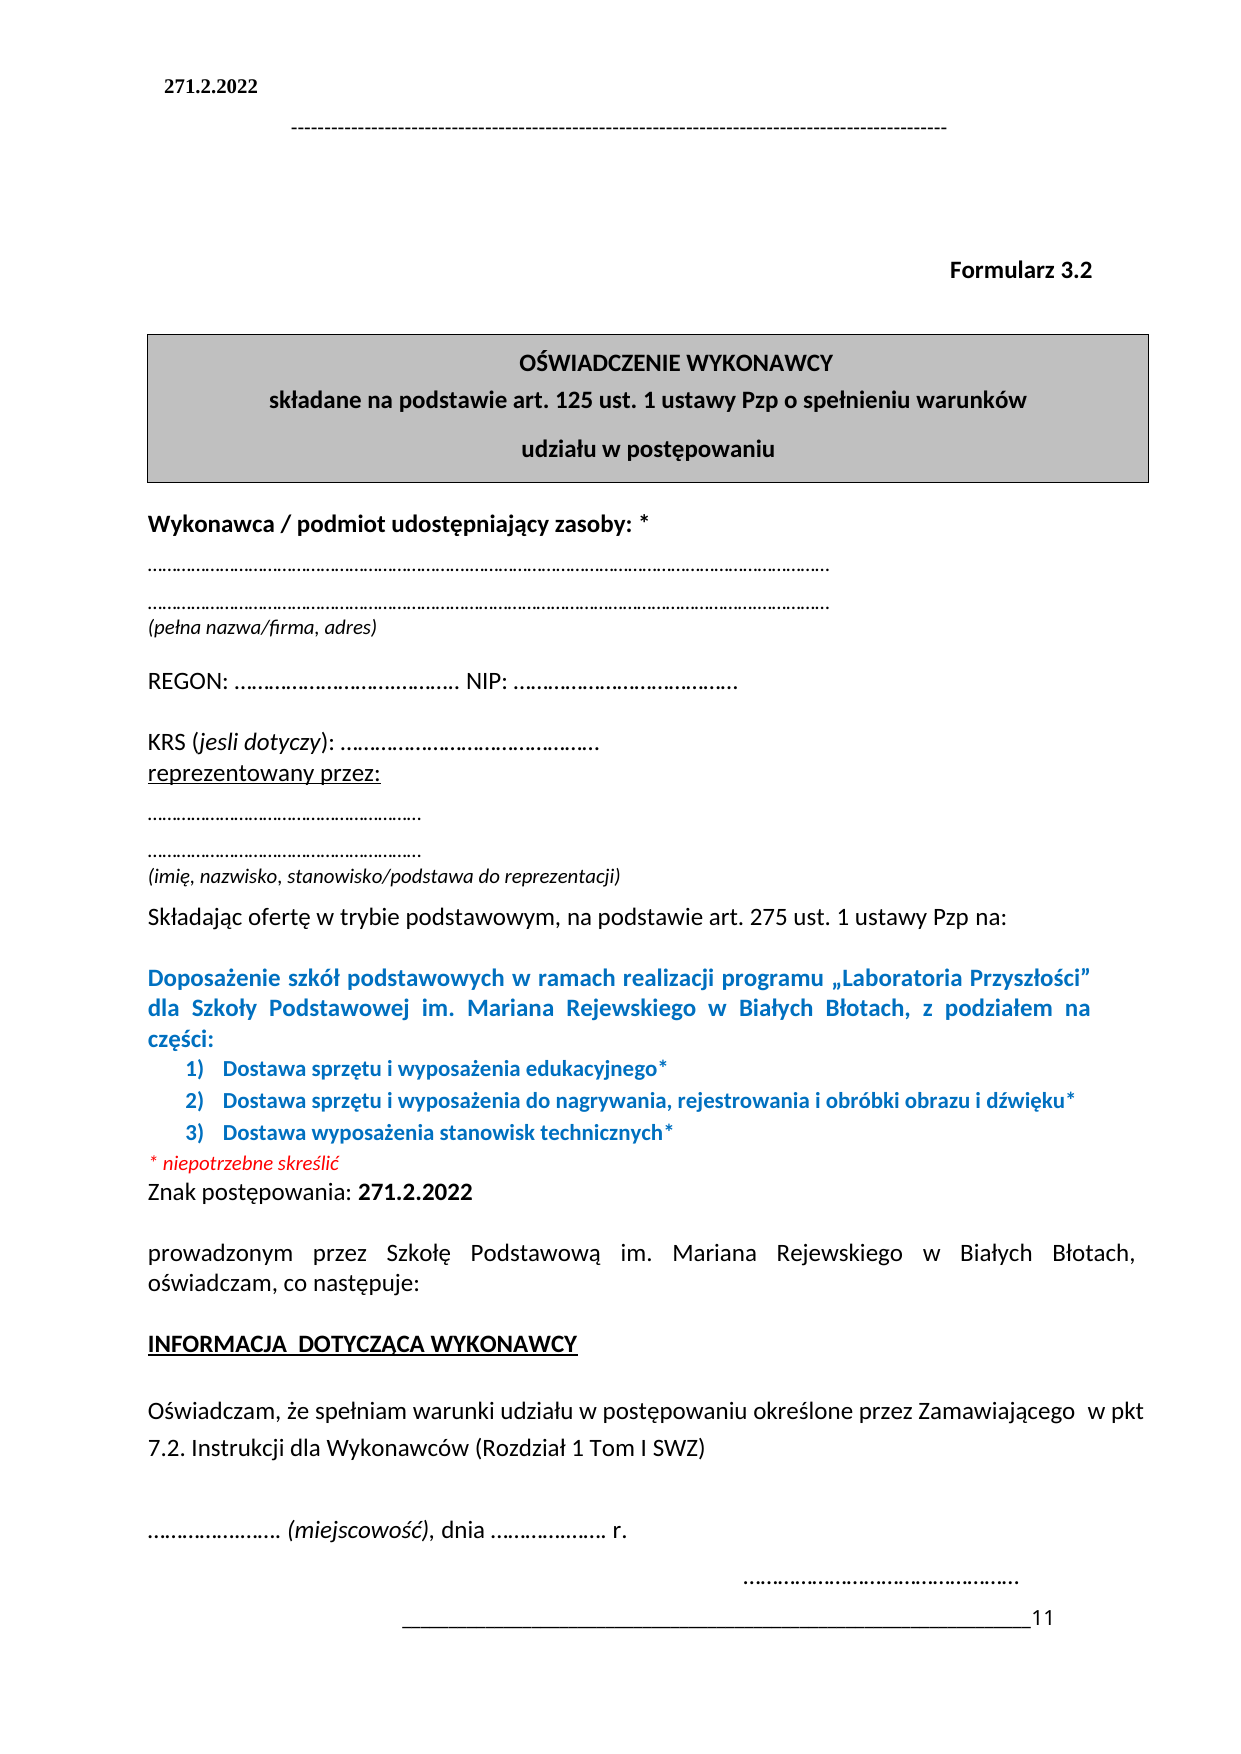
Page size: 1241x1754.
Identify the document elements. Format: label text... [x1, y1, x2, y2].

text Znak postępowania: 271.2.2022 [148, 1176, 1092, 1206]
text Formularz 3.2 [148, 254, 1092, 284]
text …………….……. (miejscowość), dnia ………….……. r. [148, 1514, 1152, 1545]
text INFORMACJA DOTYCZĄCA WYKONAWCY [148, 1328, 1152, 1359]
text prowadzonym przez Szkołę Podstawową im. Mariana Rejewskiego w Białych Błotach, oświadczam, co następuje: [148, 1237, 1137, 1298]
text ………………………………………………… [148, 800, 1137, 825]
text KRS (jesli dotyczy): ……………………………………… [148, 726, 1137, 757]
text * niepotrzebne skreślić [148, 1150, 1092, 1176]
text ……………………………………………………………………………………………………………….…………… [148, 589, 1137, 614]
list Dostawa wyposażenia stanowisk technicznych* [185, 1118, 1092, 1146]
table_header OŚWIADCZENIE WYKONAWCY składane na podstawie art. 125 ust. 1 ustawy Pzp o spełnieniu warunków udziału w postępowaniu [148, 335, 1148, 482]
text (pełna nazwa/firma, adres) [148, 614, 1137, 640]
text Składając ofertę w trybie podstawowym, na podstawie art. 275 ust. 1 ustawy Pzp na: [148, 901, 1152, 932]
text Wykonawca / podmiot udostępniający zasoby: * [148, 508, 1137, 538]
list Dostawa sprzętu i wyposażenia edukacyjnego* [185, 1054, 1092, 1082]
text REGON: ……………………….……….. NIP: ………………………………… [148, 665, 1137, 696]
text Oświadczam, że spełniam warunki udziału w postępowaniu określone przez Zamawiającego w pkt 7.2. Instrukcji dla Wykonawców (Rozdział 1 Tom I SWZ) [148, 1395, 1152, 1462]
text reprezentowany przez: [148, 757, 1137, 787]
text ………………………………………………… [148, 838, 1137, 863]
text Doposażenie szkół podstawowych w ramach realizacji programu „Laboratoria Przyszłości” dla Szkoły Podstawowej im. Mariana Rejewskiego w Białych Błotach, z podziałem na części: [148, 962, 1092, 1054]
text ………………………………………………………….………………………………………………………………… [148, 551, 1137, 576]
text ………………………………………… [148, 1560, 1152, 1590]
list Dostawa sprzętu i wyposażenia do nagrywania, rejestrowania i obróbki obrazu i dźwięku* [185, 1086, 1092, 1114]
text (imię, nazwisko, stanowisko/podstawa do reprezentacji) [148, 863, 1137, 888]
